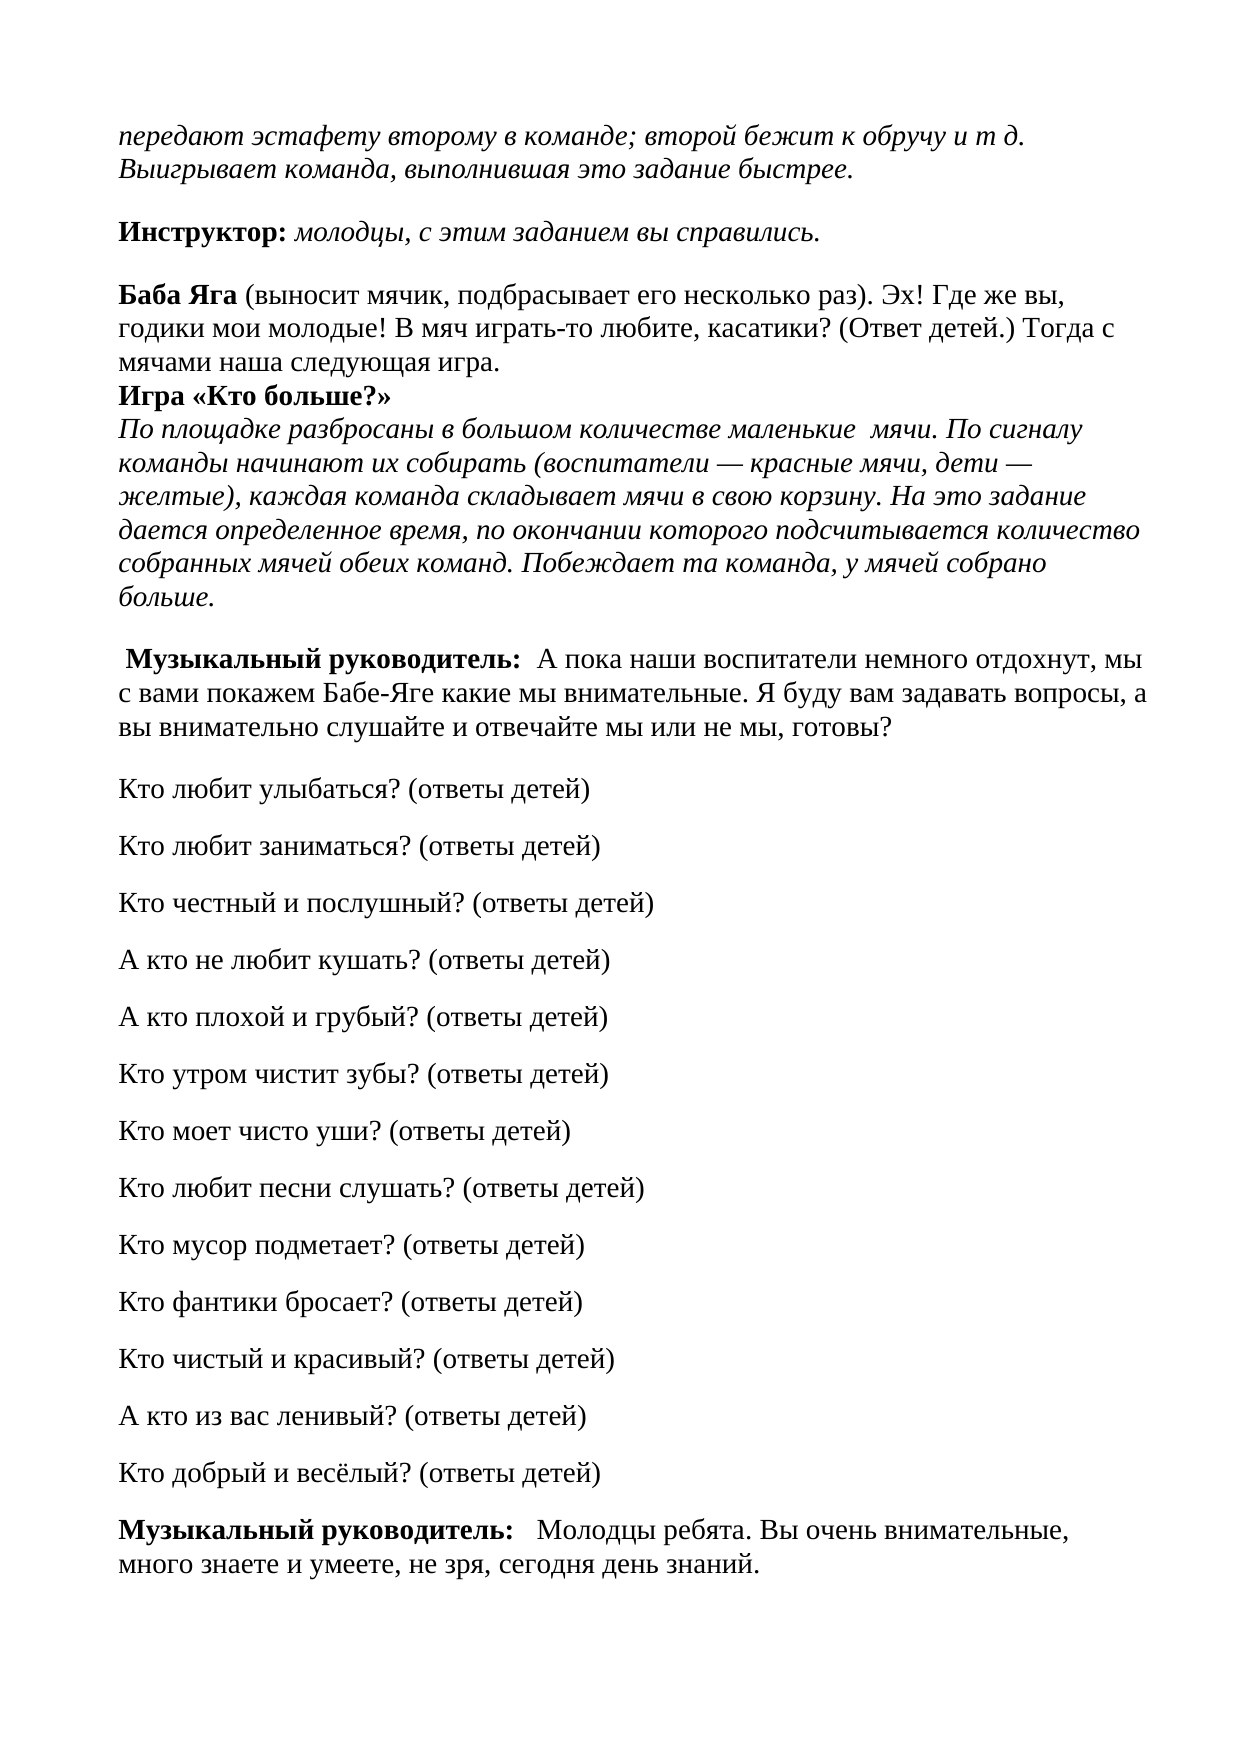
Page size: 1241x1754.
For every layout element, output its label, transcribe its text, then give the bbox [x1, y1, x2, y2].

text Кто честный и послушный? (ответы детей) [118, 885, 1152, 919]
text Кто любит песни слушать? (ответы детей) [118, 1170, 1152, 1204]
text Кто чистый и красивый? (ответы детей) [118, 1341, 1152, 1375]
text Кто добрый и весёлый? (ответы детей) [118, 1455, 1152, 1489]
text Кто любит заниматься? (ответы детей) [118, 828, 1152, 862]
text Кто фантики бросает? (ответы детей) [118, 1284, 1152, 1318]
text Кто моет чисто уши? (ответы детей) [118, 1113, 1152, 1147]
text А кто плохой и грубый? (ответы детей) [118, 999, 1152, 1033]
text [118, 118, 1152, 185]
text Кто утром чистит зубы? (ответы детей) [118, 1056, 1152, 1090]
text Баба Яга (выносит мячик, подбрасывает его несколько раз). Эх! Где же вы, годики мои молодые! В мяч играть-то любите, касатики? (Ответ детей.) Тогда с мячами наша следующая игра. Игра «Кто больше?» По площадке разбросаны в большом количестве маленькие мячи. По сигналу команды начинают их собирать (воспитатели — красные мячи, дети — желтые), каждая команда складывает мячи в свою корзину. На это задание дается определенное время, по окончании которого подсчитывается количество собранных мячей обеих команд. Побеждает та команда, у мячей собрано больше. [118, 277, 1152, 612]
text А кто не любит кушать? (ответы детей) [118, 942, 1152, 976]
text А кто из вас ленивый? (ответы детей) [118, 1398, 1152, 1432]
text Музыкальный руководитель: А пока наши воспитатели немного отдохнут, мы с вами покажем Бабе-Яге какие мы внимательные. Я буду вам задавать вопросы, а вы внимательно слушайте и отвечайте мы или не мы, готовы? [118, 642, 1152, 742]
text Кто мусор подметает? (ответы детей) [118, 1227, 1152, 1261]
text Кто любит улыбаться? (ответы детей) [118, 771, 1152, 805]
text Музыкальный руководитель: Молодцы ребята. Вы очень внимательные, много знаете и умеете, не зря, сегодня день знаний. [118, 1512, 1152, 1579]
text Инструктор: молодцы, с этим заданием вы справились. [118, 214, 1152, 248]
